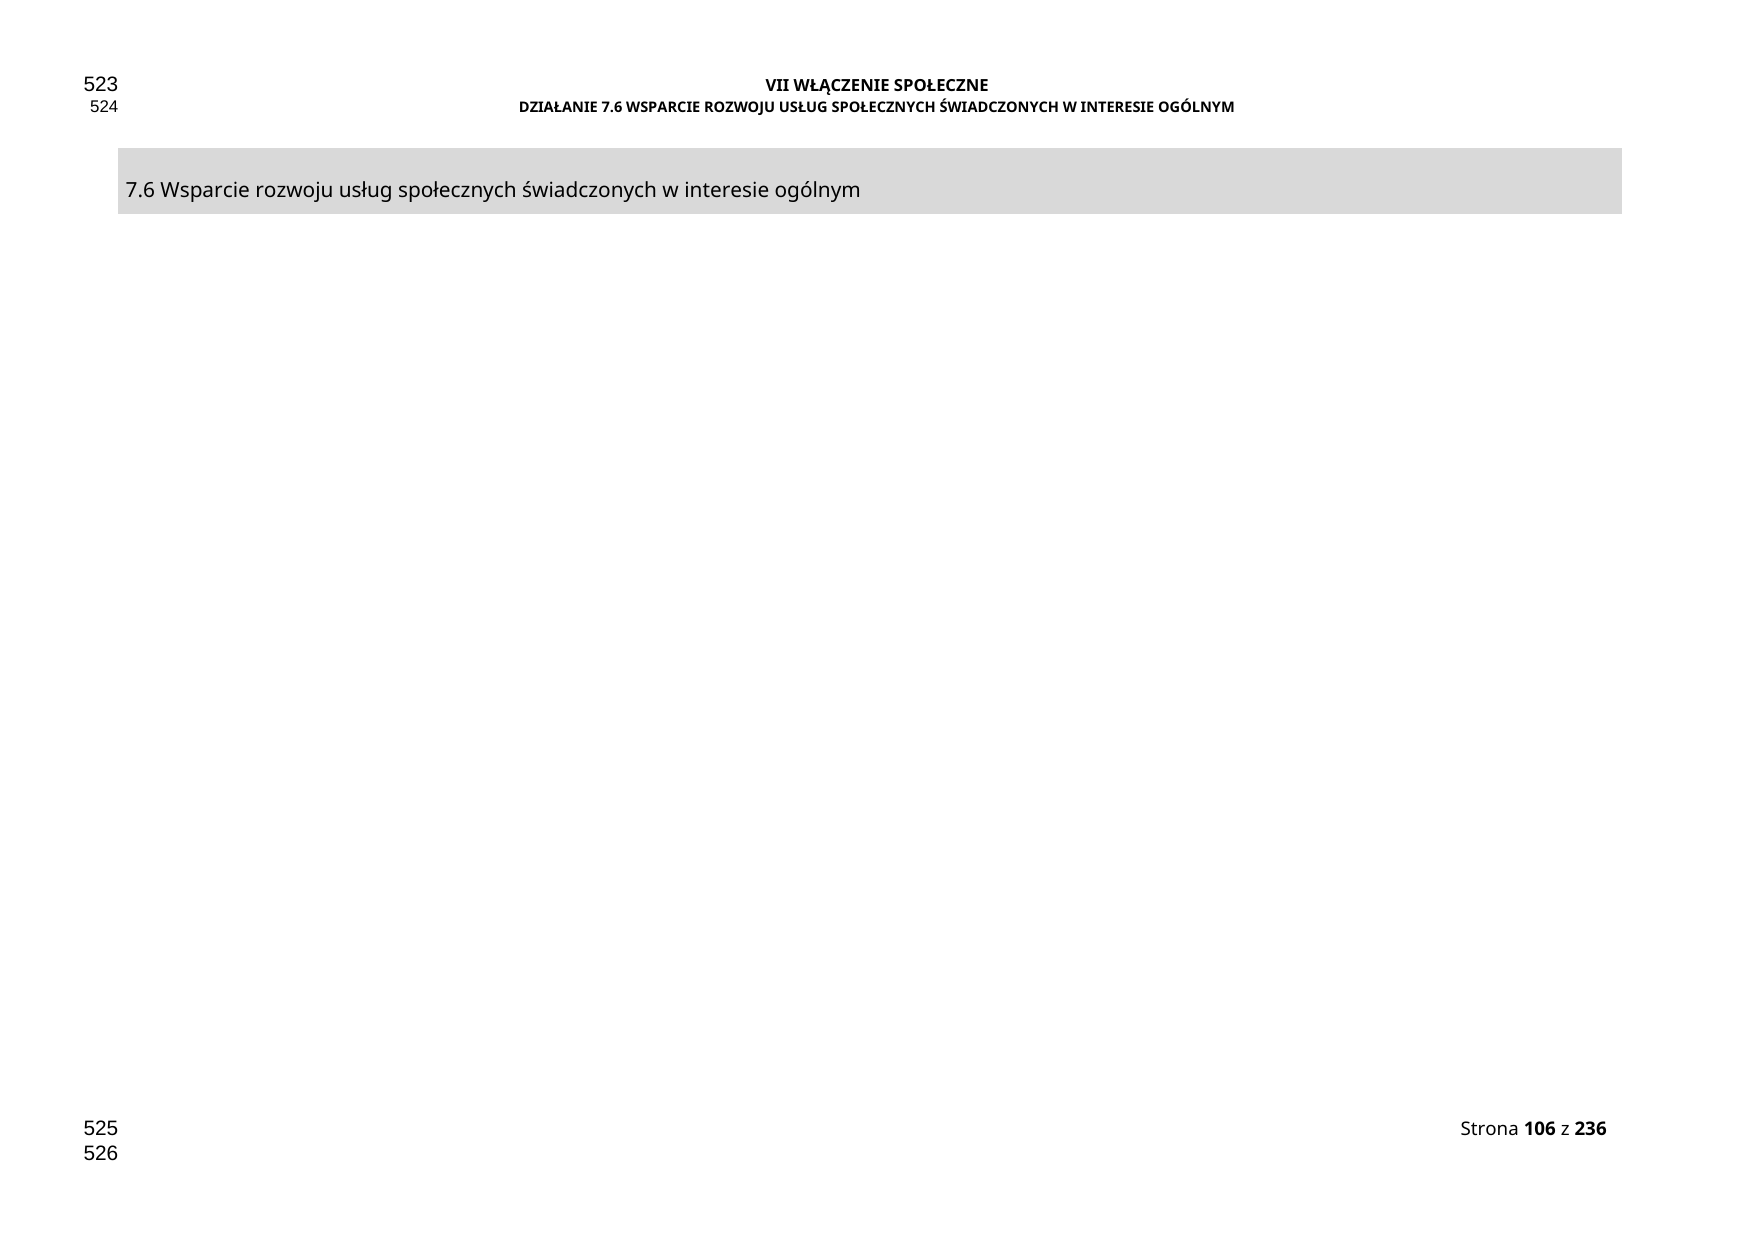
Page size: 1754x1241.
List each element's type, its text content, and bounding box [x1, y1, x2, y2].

table_header 7.6 Wsparcie rozwoju usług społecznych świadczonych w interesie ogólnym [118, 148, 1622, 214]
